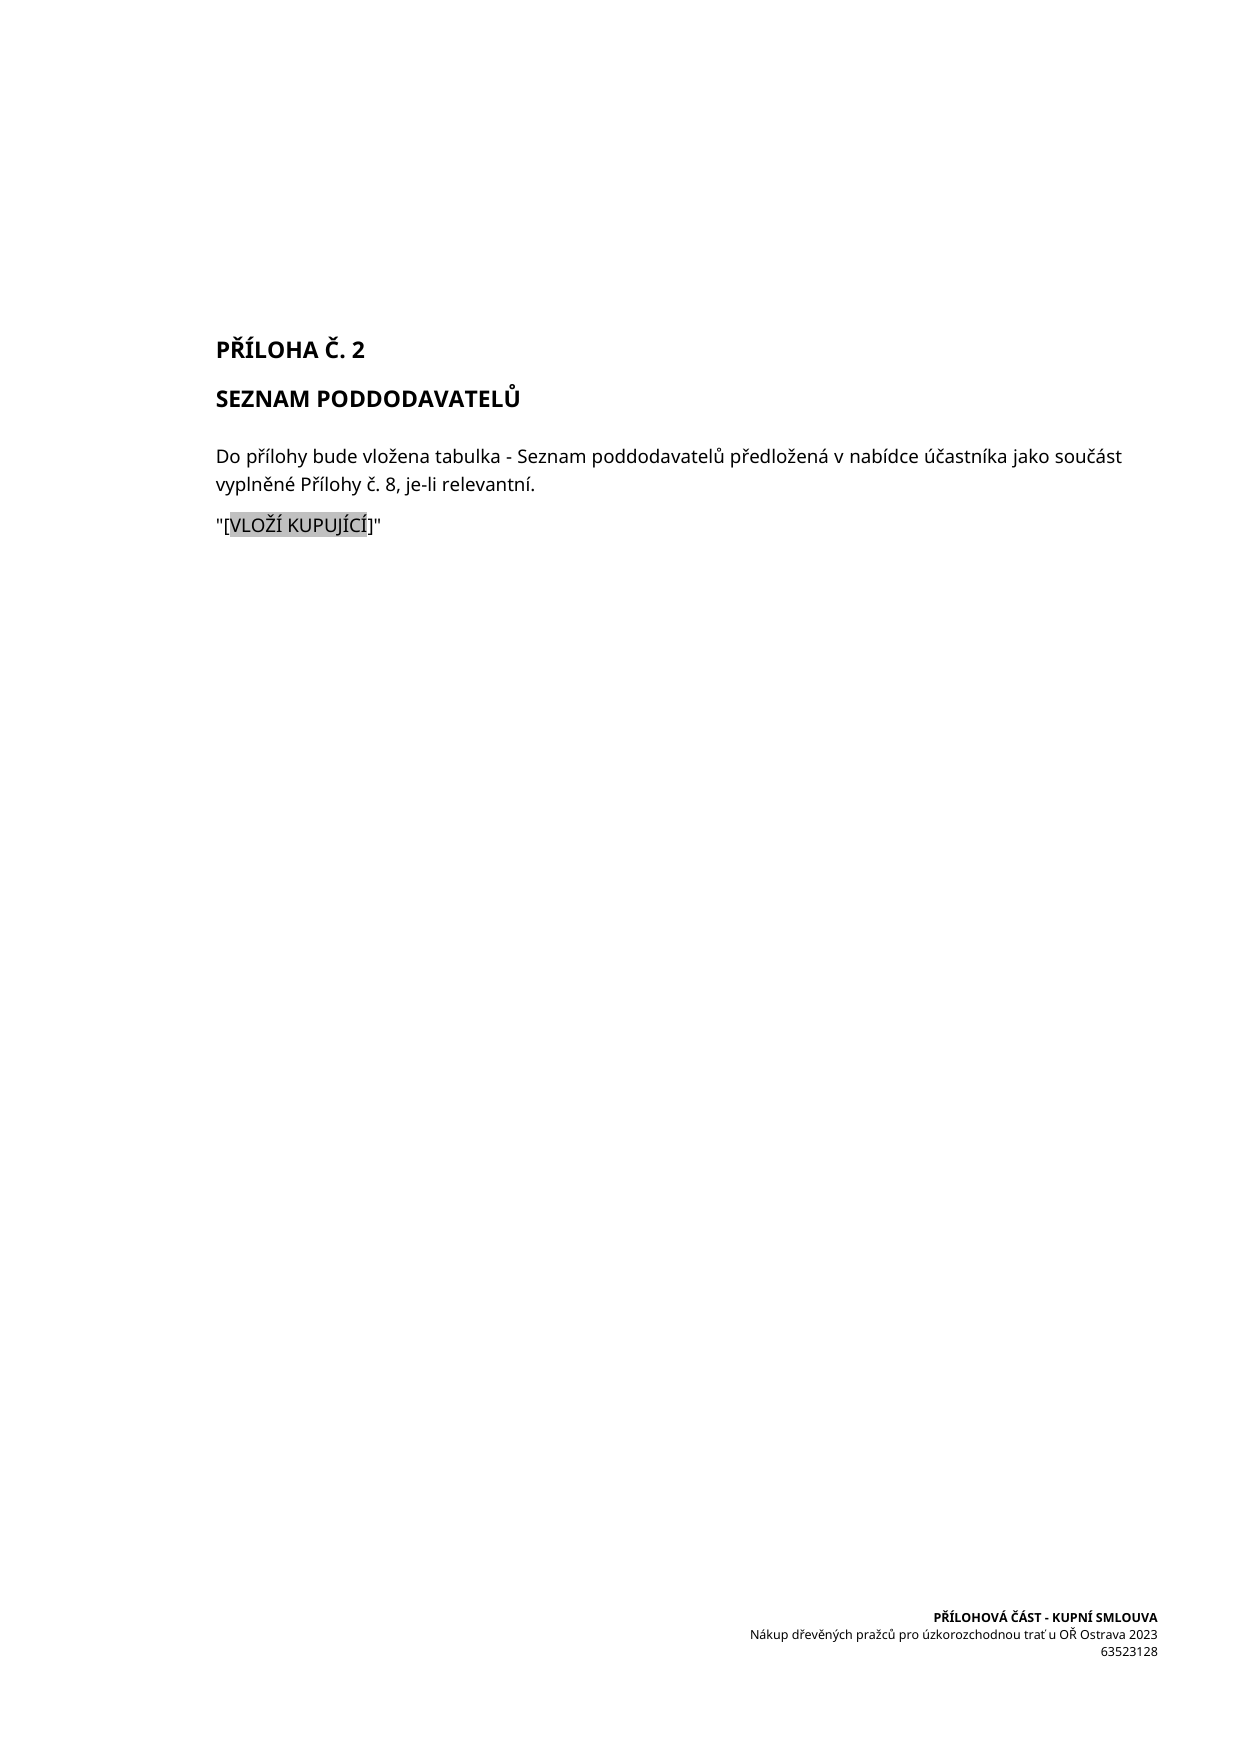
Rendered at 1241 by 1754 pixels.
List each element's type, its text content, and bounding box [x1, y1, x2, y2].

text Seznam poddodavatelů [216, 382, 1122, 414]
text "[VLOŽÍ KUPUJÍCÍ]" [367, 512, 1122, 537]
text Příloha č. 2 [216, 334, 1122, 365]
text Do přílohy bude vložena tabulka - Seznam poddodavatelů předložená v nabídce účastníka jako součást vyplněné Přílohy č. 8, je-li relevantní. [216, 443, 1122, 497]
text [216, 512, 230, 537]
